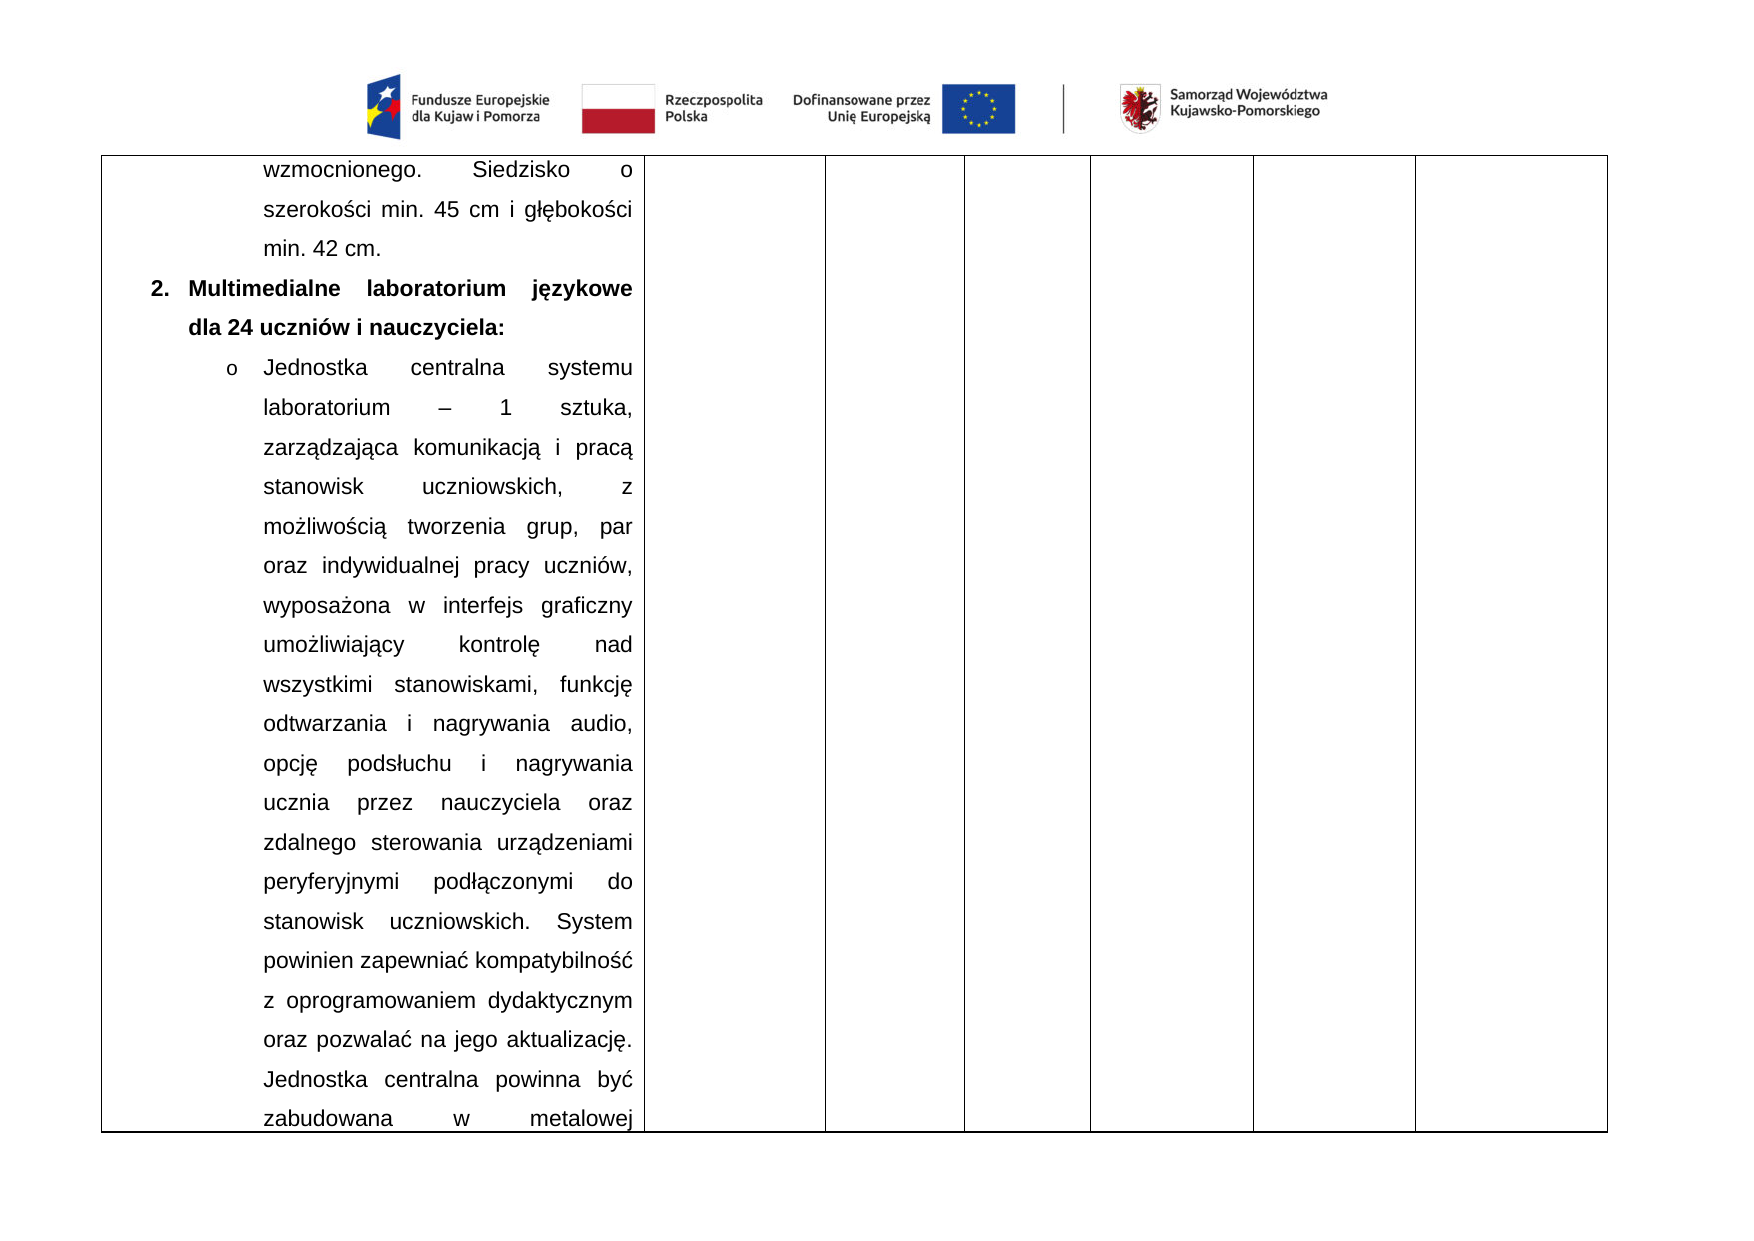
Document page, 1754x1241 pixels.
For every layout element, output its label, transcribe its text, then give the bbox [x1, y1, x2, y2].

table_cell [826, 156, 964, 1131]
table_cell [1416, 156, 1607, 1131]
table_cell [1254, 156, 1415, 1131]
picture [351, 59, 1359, 155]
table_cell [645, 156, 825, 1131]
table_cell [965, 156, 1090, 1131]
table_cell [1091, 156, 1253, 1131]
